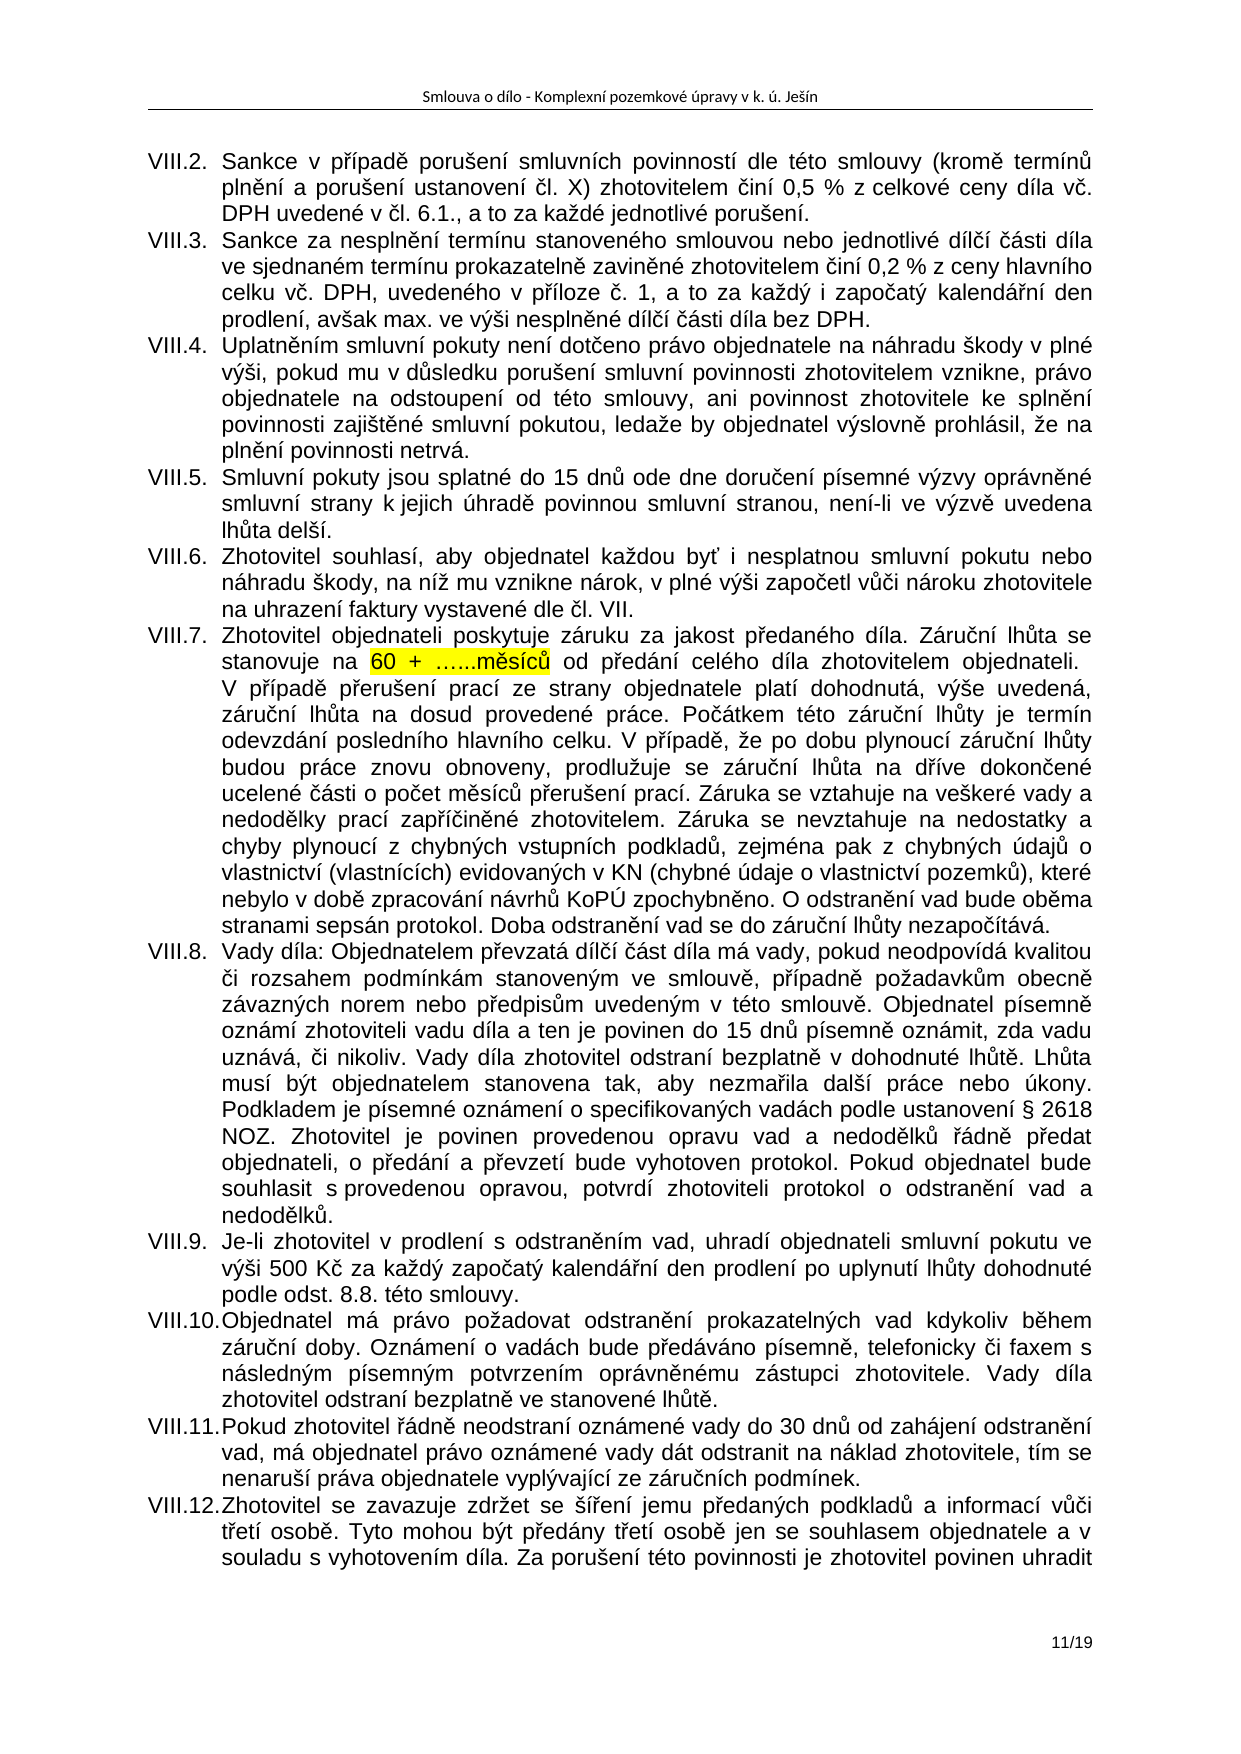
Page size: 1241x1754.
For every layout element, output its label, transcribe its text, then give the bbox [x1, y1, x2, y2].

list Smluvní pokuty jsou splatné do 15 dnů ode dne doručení písemné výzvy oprávněné smluvní strany k jejich úhradě povinnou smluvní stranou, není-li ve výzvě uvedena lhůta delší. [148, 464, 1093, 543]
list Zhotovitel souhlasí, aby objednatel každou byť i nesplatnou smluvní pokutu nebo náhradu škody, na níž mu vznikne nárok, v plné výši započetl vůči nároku zhotovitele na uhrazení faktury vystavené dle čl. VII. [148, 543, 1093, 622]
list Uplatněním smluvní pokuty není dotčeno právo objednatele na náhradu škody v plné výši, pokud mu v důsledku porušení smluvní povinnosti zhotovitelem vznikne, právo objednatele na odstoupení od této smlouvy, ani povinnost zhotovitele ke splnění povinnosti zajištěné smluvní pokutou, ledaže by objednatel výslovně prohlásil, že na plnění povinnosti netrvá. [148, 332, 1093, 464]
list Pokud zhotovitel řádně neodstraní oznámené vady do 30 dnů od zahájení odstranění vad, má objednatel právo oznámené vady dát odstranit na náklad zhotovitele, tím se nenaruší práva objednatele vyplývající ze záručních podmínek. [148, 1413, 1093, 1492]
list Je-li zhotovitel v prodlení s odstraněním vad, uhradí objednateli smluvní pokutu ve výši 500 Kč za každý započatý kalendářní den prodlení po uplynutí lhůty dohodnuté podle odst. 8.8. této smlouvy. [148, 1228, 1093, 1307]
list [148, 1492, 1093, 1571]
list Sankce v případě porušení smluvních povinností dle této smlouvy (kromě termínů plnění a porušení ustanovení čl. X) zhotovitelem činí 0,5 % z celkové ceny díla vč. DPH uvedené v čl. 6.1., a to za každé jednotlivé porušení. [148, 148, 1093, 227]
list Objednatel má právo požadovat odstranění prokazatelných vad kdykoliv během záruční doby. Oznámení o vadách bude předáváno písemně, telefonicky či faxem s následným písemným potvrzením oprávněnému zástupci zhotovitele. Vady díla zhotovitel odstraní bezplatně ve stanovené lhůtě. [148, 1307, 1093, 1413]
list Sankce za nesplnění termínu stanoveného smlouvou nebo jednotlivé dílčí části díla ve sjednaném termínu prokazatelně zaviněné zhotovitelem činí 0,2 % z ceny hlavního celku vč. DPH, uvedeného v příloze č. 1, a to za každý i započatý kalendářní den prodlení, avšak max. ve výši nesplněné dílčí části díla bez DPH. [148, 227, 1093, 332]
list Zhotovitel objednateli poskytuje záruku za jakost předaného díla. Záruční lhůta se stanovuje na 60 + …...měsíců od předání celého díla zhotovitelem objednateli. V případě přerušení prací ze strany objednatele platí dohodnutá, výše uvedená, záruční lhůta na dosud provedené práce. Počátkem této záruční lhůty je termín odevzdání posledního hlavního celku. V případě, že po dobu plynoucí záruční lhůty budou práce znovu obnoveny, prodlužuje se záruční lhůta na dříve dokončené ucelené části o počet měsíců přerušení prací. Záruka se vztahuje na veškeré vady a nedodělky prací zapříčiněné zhotovitelem. Záruka se nevztahuje na nedostatky a chyby plynoucí z chybných vstupních podkladů, zejména pak z chybných údajů o vlastnictví (vlastnících) evidovaných v KN (chybné údaje o vlastnictví pozemků), které nebylo v době zpracování návrhů KoPÚ zpochybněno. O odstranění vad bude oběma stranami sepsán protokol. Doba odstranění vad se do záruční lhůty nezapočítává. [148, 622, 1093, 938]
list Vady díla: Objednatelem převzatá dílčí část díla má vady, pokud neodpovídá kvalitou či rozsahem podmínkám stanoveným ve smlouvě, případně požadavkům obecně závazných norem nebo předpisům uvedeným v této smlouvě. Objednatel písemně oznámí zhotoviteli vadu díla a ten je povinen do 15 dnů písemně oznámit, zda vadu uznává, či nikoliv. Vady díla zhotovitel odstraní bezplatně v dohodnuté lhůtě. Lhůta musí být objednatelem stanovena tak, aby nezmařila další práce nebo úkony. Podkladem je písemné oznámení o specifikovaných vadách podle ustanovení § 2618 NOZ. Zhotovitel je povinen provedenou opravu vad a nedodělků řádně předat objednateli, o předání a převzetí bude vyhotoven protokol. Pokud objednatel bude souhlasit s provedenou opravou, potvrdí zhotoviteli protokol o odstranění vad a nedodělků. [148, 938, 1093, 1228]
